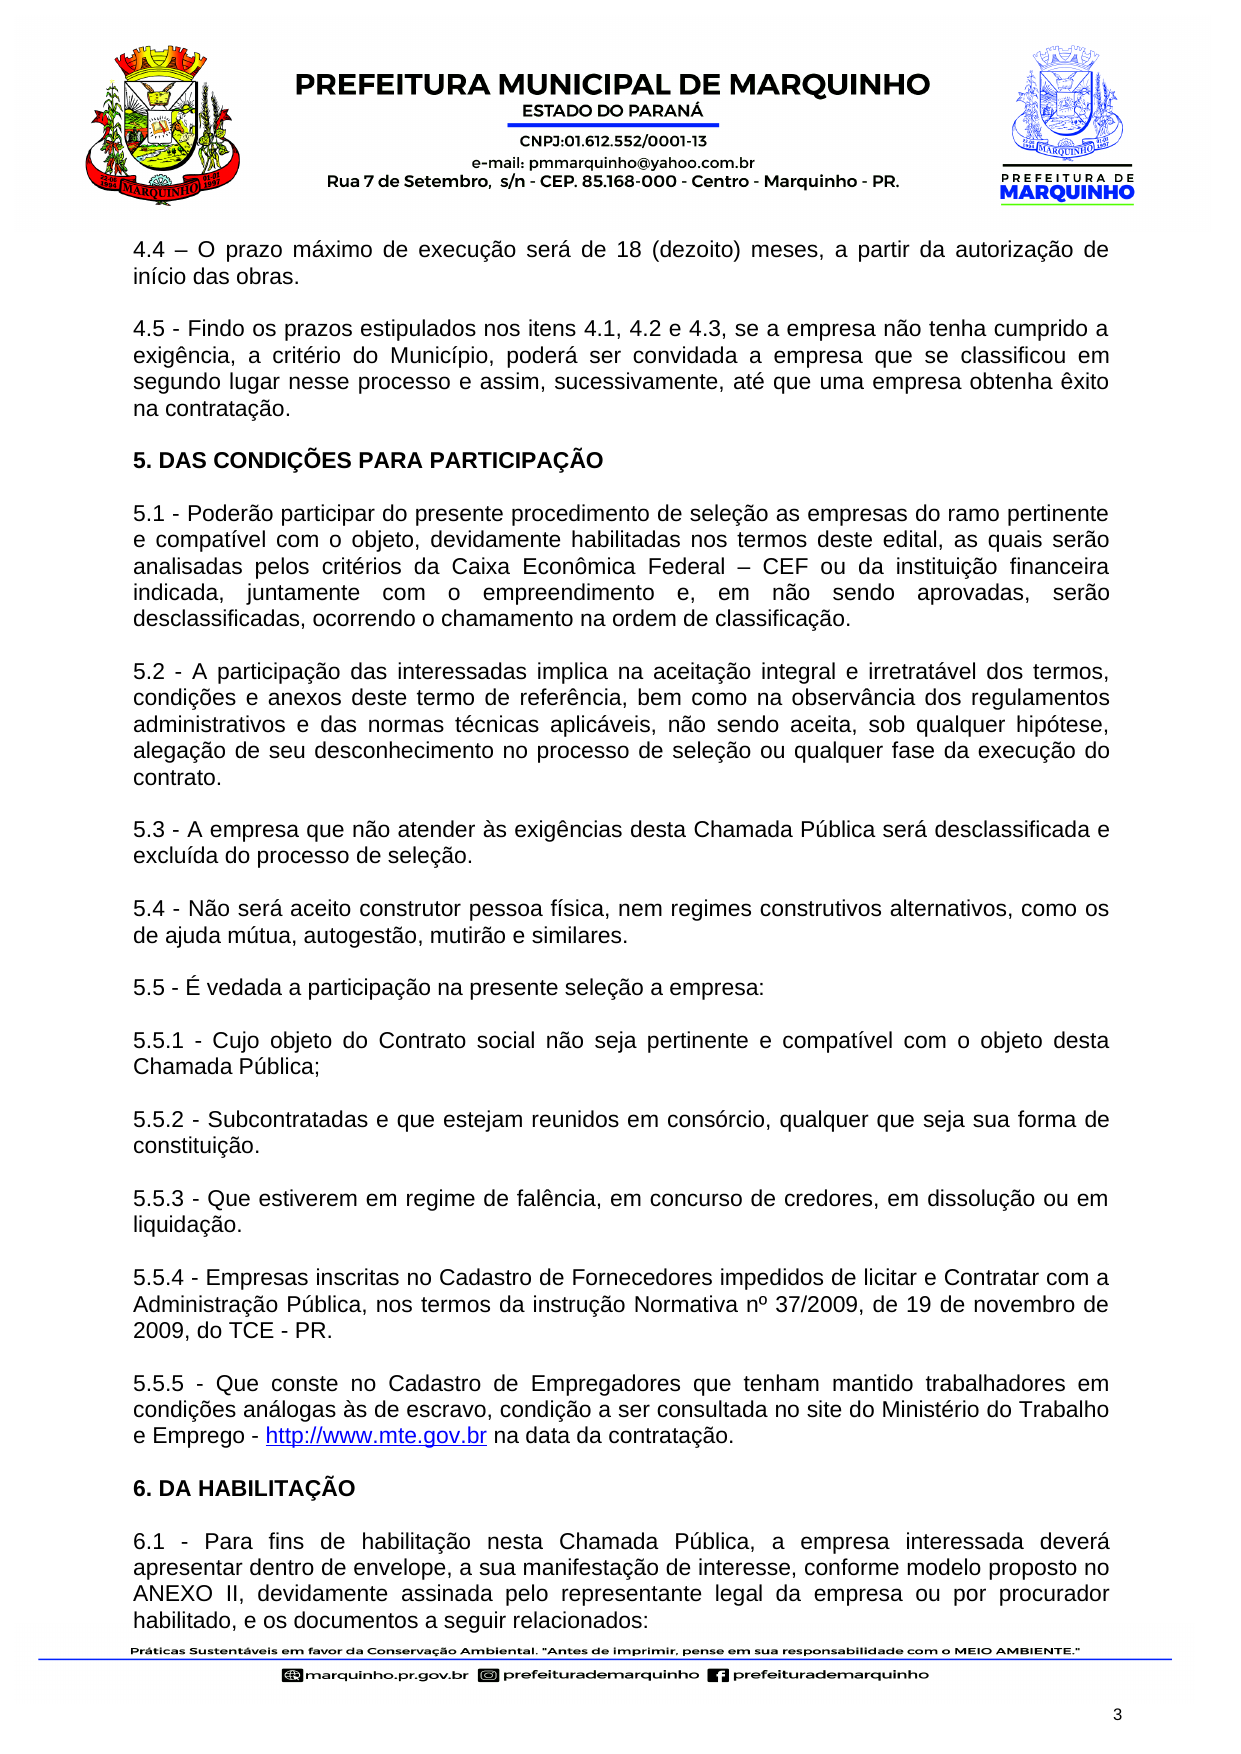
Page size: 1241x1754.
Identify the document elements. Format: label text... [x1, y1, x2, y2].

picture [14, 15, 1211, 232]
text 4.4 – O prazo máximo de execução será de 18 (dezoito) meses, a partir da autorização de início das obras. [133, 236, 1111, 289]
text 6. DA HABILITAÇÃO [133, 1475, 1111, 1501]
picture [14, 1623, 1196, 1704]
text 5.5.4 - Empresas inscritas no Cadastro de Fornecedores impedidos de licitar e Contratar com a Administração Pública, nos termos da instrução Normativa nº 37/2009, de 19 de novembro de 2009, do TCE - PR. [133, 1264, 1111, 1343]
text 4.5 - Findo os prazos estipulados nos itens 4.1, 4.2 e 4.3, se a empresa não tenha cumprido a exigência, a critério do Município, poderá ser convidada a empresa que se classificou em segundo lugar nesse processo e assim, sucessivamente, até que uma empresa obtenha êxito na contratação. [133, 315, 1111, 421]
text 6.1 - Para fins de habilitação nesta Chamada Pública, a empresa interessada deverá apresentar dentro de envelope, a sua manifestação de interesse, conforme modelo proposto no ANEXO II, devidamente assinada pelo representante legal da empresa ou por procurador habilitado, e os documentos a seguir relacionados: [133, 1528, 1111, 1633]
text 5.5.2 - Subcontratadas e que estejam reunidos em consórcio, qualquer que seja sua forma de constituição. [133, 1106, 1111, 1159]
text 5.5.5 - Que conste no Cadastro de Empregadores que tenham mantido trabalhadores em condições análogas às de escravo, condição a ser consultada no site do Ministério do Trabalho e Emprego - http://www.mte.gov.br na data da contratação. [133, 1369, 1111, 1449]
text 5.5.1 - Cujo objeto do Contrato social não seja pertinente e compatível com o objeto desta Chamada Pública; [133, 1027, 1111, 1080]
text 5.5.3 - Que estiverem em regime de falência, em concurso de credores, em dissolução ou em liquidação. [133, 1185, 1111, 1238]
text 5. DAS CONDIÇÕES PARA PARTICIPAÇÃO [133, 447, 1111, 473]
text 5.2 - A participação das interessadas implica na aceitação integral e irretratável dos termos, condições e anexos deste termo de referência, bem como na observância dos regulamentos administrativos e das normas técnicas aplicáveis, não sendo aceita, sob qualquer hipótese, alegação de seu desconhecimento no processo de seleção ou qualquer fase da execução do contrato. [133, 658, 1111, 790]
text 5.1 - Poderão participar do presente procedimento de seleção as empresas do ramo pertinente e compatível com o objeto, devidamente habilitadas nos termos deste edital, as quais serão analisadas pelos critérios da Caixa Econômica Federal – CEF ou da instituição financeira indicada, juntamente com o empreendimento e, em não sendo aprovadas, serão desclassificadas, ocorrendo o chamamento na ordem de classificação. [133, 500, 1111, 632]
text 5.4 - Não será aceito construtor pessoa física, nem regimes construtivos alternativos, como os de ajuda mútua, autogestão, mutirão e similares. [133, 895, 1111, 948]
text 5.5 - É vedada a participação na presente seleção a empresa: [133, 974, 1111, 1001]
text 5.3 - A empresa que não atender às exigências desta Chamada Pública será desclassificada e excluída do processo de seleção. [133, 816, 1111, 869]
